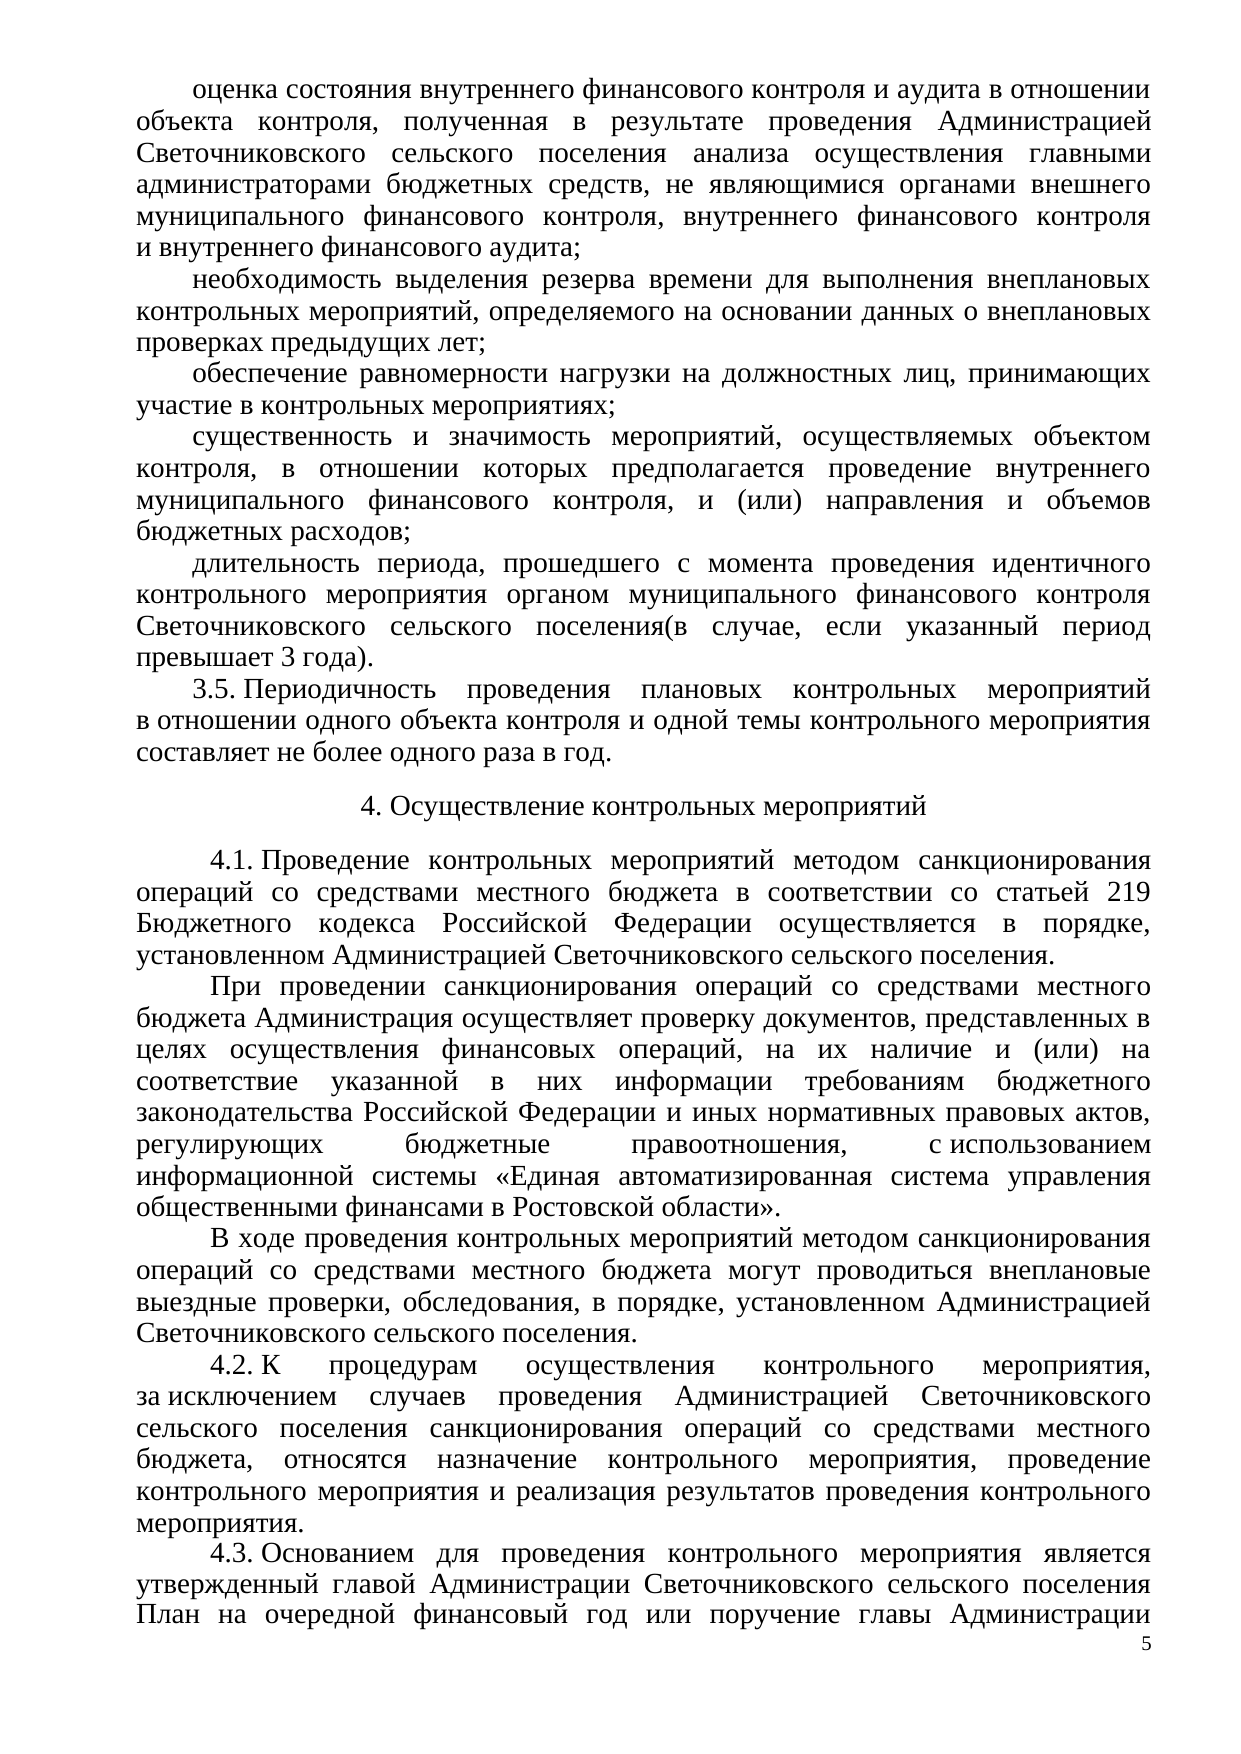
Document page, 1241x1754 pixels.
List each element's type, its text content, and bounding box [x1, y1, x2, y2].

text В ходе проведения контрольных мероприятий методом санкционирования операций со средствами местного бюджета могут проводиться внеплановые выездные проверки, обследования, в порядке, установленном Администрацией Светочниковского сельского поселения. [136, 1223, 1152, 1349]
text оценка состояния внутреннего финансового контроля и аудита в отношении объекта контроля, полученная в результате проведения Администрацией Светочниковского сельского поселения анализа осуществления главными администраторами бюджетных средств, не являющимися органами внешнего муниципального финансового контроля, внутреннего финансового контроля и внутреннего финансового аудита; [136, 74, 1152, 263]
text существенность и значимость мероприятий, осуществляемых объектом контроля, в отношении которых предполагается проведение внутреннего муниципального финансового контроля, и (или) направления и объемов бюджетных расходов; [136, 421, 1152, 547]
text 4. Осуществление контрольных мероприятий [136, 790, 1152, 822]
text При проведении санкционирования операций со средствами местного бюджета Администрация осуществляет проверку документов, представленных в целях осуществления финансовых операций, на их наличие и (или) на соответствие указанной в них информации требованиям бюджетного законодательства Российской Федерации и иных нормативных правовых актов, регулирующих бюджетные правоотношения, с использованием информационной системы «Единая автоматизированная система управления общественными финансами в Ростовской области». [136, 970, 1152, 1223]
text длительность периода, прошедшего с момента проведения идентичного контрольного мероприятия органом муниципального финансового контроля Светочниковского сельского поселения(в случае, если указанный период превышает 3 года). [136, 547, 1152, 673]
text 3.5. Периодичность проведения плановых контрольных мероприятий в отношении одного объекта контроля и одной темы контрольного мероприятия составляет не более одного раза в год. [136, 673, 1152, 768]
text необходимость выделения резерва времени для выполнения внеплановых контрольных мероприятий, определяемого на основании данных о внеплановых проверках предыдущих лет; [136, 263, 1152, 358]
text 4.2. К процедурам осуществления контрольного мероприятия, за исключением случаев проведения Администрацией Светочниковского сельского поселения санкционирования операций со средствами местного бюджета, относятся назначение контрольного мероприятия, проведение контрольного мероприятия и реализация результатов проведения контрольного мероприятия. [136, 1349, 1152, 1538]
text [136, 1538, 1152, 1630]
text обеспечение равномерности нагрузки на должностных лиц, принимающих участие в контрольных мероприятиях; [136, 358, 1152, 421]
text 4.1. Проведение контрольных мероприятий методом санкционирования операций со средствами местного бюджета в соответствии со статьей 219 Бюджетного кодекса Российской Федерации осуществляется в порядке, установленном Администрацией Светочниковского сельского поселения. [136, 844, 1152, 970]
